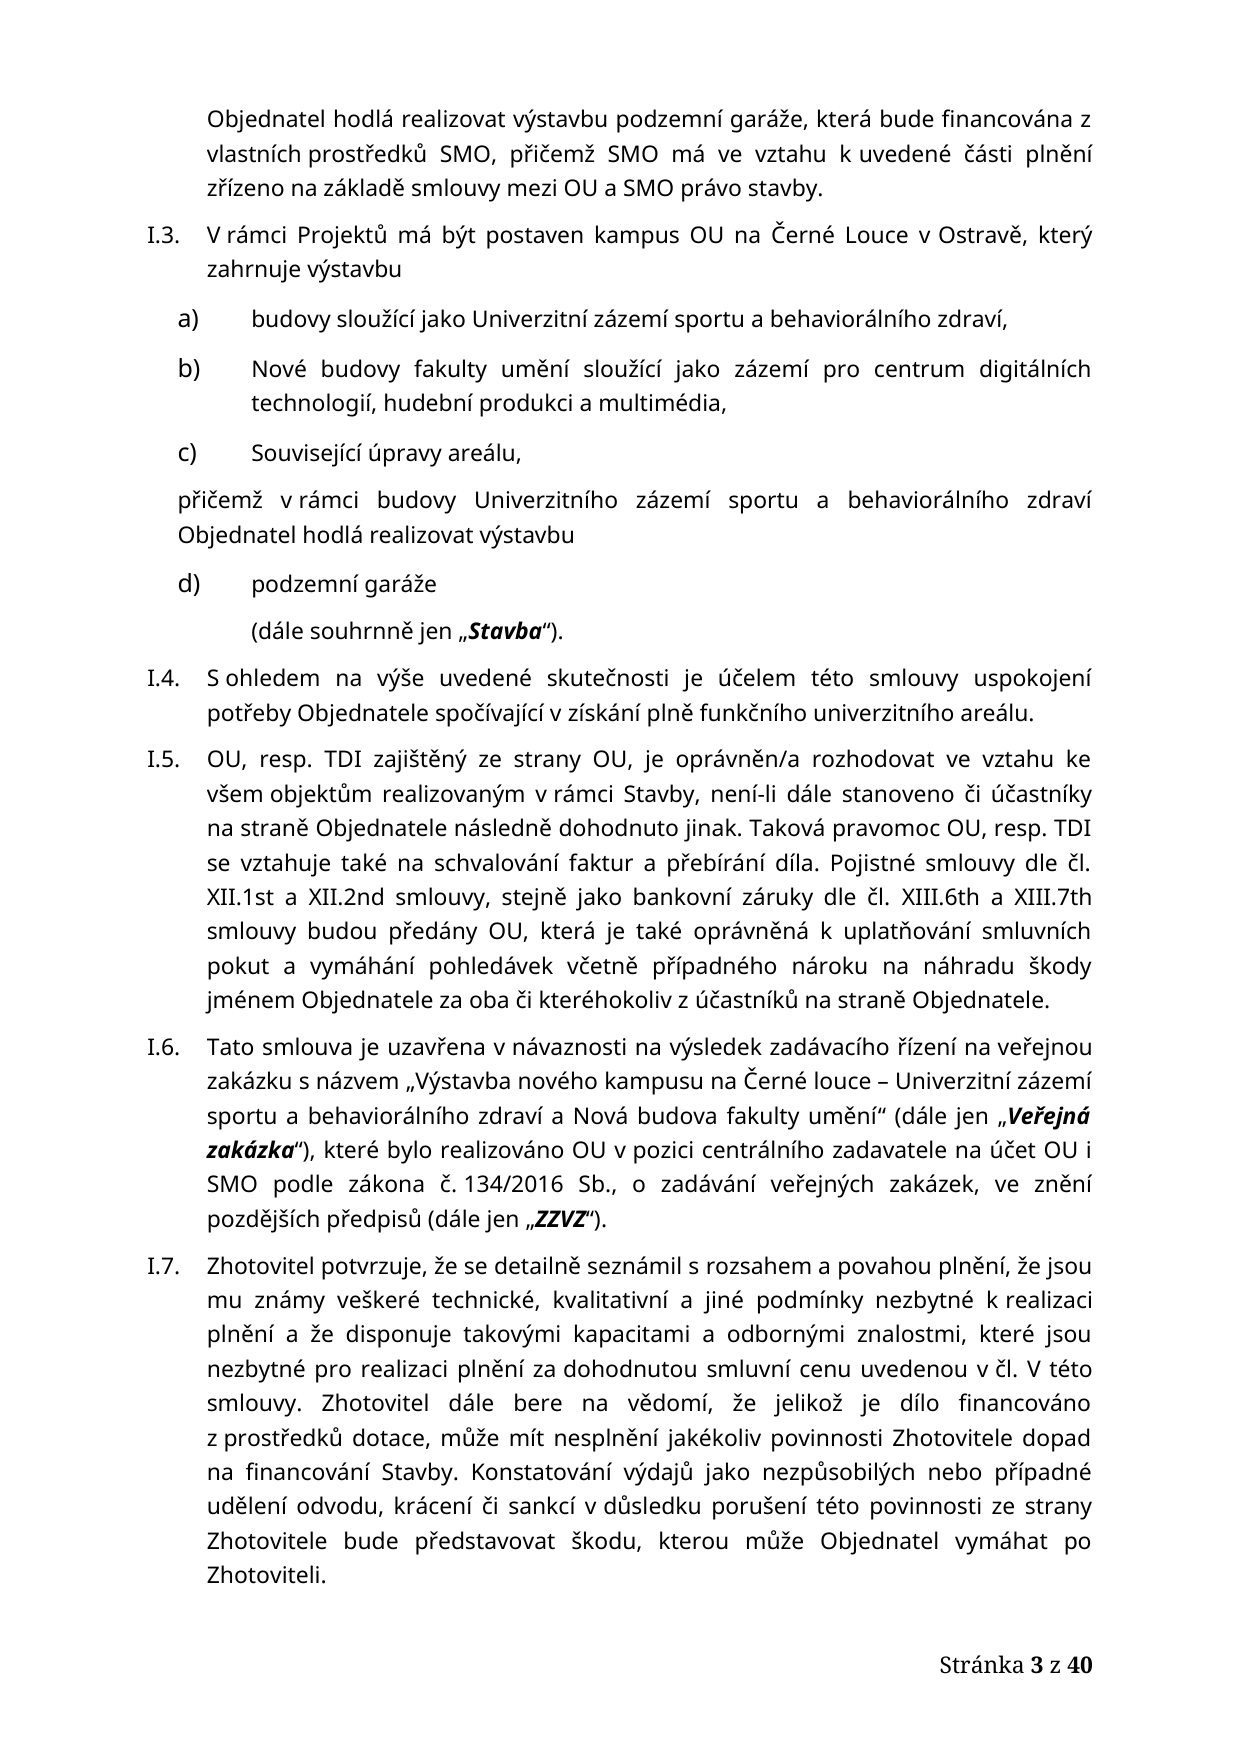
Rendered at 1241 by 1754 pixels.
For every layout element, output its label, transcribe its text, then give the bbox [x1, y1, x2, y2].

list Související úpravy areálu, [177, 434, 1093, 468]
list V rámci Projektů má být postaven kampus OU na Černé Louce v Ostravě, který zahrnuje výstavbu [147, 219, 1093, 285]
list Zhotovitel potvrzuje, že se detailně seznámil s rozsahem a povahou plnění, že jsou mu známy veškeré technické, kvalitativní a jiné podmínky nezbytné k realizaci plnění a že disponuje takovými kapacitami a odbornými znalostmi, které jsou nezbytné pro realizaci plnění za dohodnutou smluvní cenu uvedenou v čl. V této smlouvy. Zhotovitel dále bere na vědomí, že jelikož je dílo financováno z prostředků dotace, může mít nesplnění jakékoliv povinnosti Zhotovitele dopad na financování Stavby. Konstatování výdajů jako nezpůsobilých nebo případné udělení odvodu, krácení či sankcí v důsledku porušení této povinnosti ze strany Zhotovitele bude představovat škodu, kterou může Objednatel vymáhat po Zhotoviteli. [147, 1250, 1093, 1590]
list (dále souhrnně jen „Stavba“). [251, 615, 1093, 647]
list budovy sloužící jako Univerzitní zázemí sportu a behaviorálního zdraví, [177, 300, 1093, 334]
list Nové budovy fakulty umění sloužící jako zázemí pro centrum digitálních technologií, hudební produkci a multimédia, [177, 350, 1093, 419]
list OU, resp. TDI zajištěný ze strany OU, je oprávněn/a rozhodovat ve vztahu ke všem objektům realizovaným v rámci Stavby, není-li dále stanoveno či účastníky na straně Objednatele následně dohodnuto jinak. Taková pravomoc OU, resp. TDI se vztahuje také na schvalování faktur a přebírání díla. Pojistné smlouvy dle čl. XII.1 a XII.2 smlouvy, stejně jako bankovní záruky dle čl. XIII.6 a XIII.7 smlouvy budou předány OU, která je také oprávněná k uplatňování smluvních pokut a vymáhání pohledávek včetně případného nároku na náhradu škody jménem Objednatele za oba či kteréhokoliv z účastníků na straně Objednatele. [147, 743, 1093, 1015]
list Tato smlouva je uzavřena v návaznosti na výsledek zadávacího řízení na veřejnou zakázku s názvem „Výstavba nového kampusu na Černé louce – Univerzitní zázemí sportu a behaviorálního zdraví a Nová budova fakulty umění“ (dále jen „Veřejná zakázka“), které bylo realizováno OU v pozici centrálního zadavatele na účet OU i SMO podle zákona č. 134/2016 Sb., o zadávání veřejných zakázek, ve znění pozdějších předpisů (dále jen „ZZVZ“). [147, 1031, 1093, 1234]
list podzemní garáže [177, 565, 1093, 599]
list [147, 103, 1093, 203]
text přičemž v rámci budovy Univerzitního zázemí sportu a behaviorálního zdraví Objednatel hodlá realizovat výstavbu [177, 484, 1093, 550]
list S ohledem na výše uvedené skutečnosti je účelem této smlouvy uspokojení potřeby Objednatele spočívající v získání plně funkčního univerzitního areálu. [147, 662, 1093, 728]
